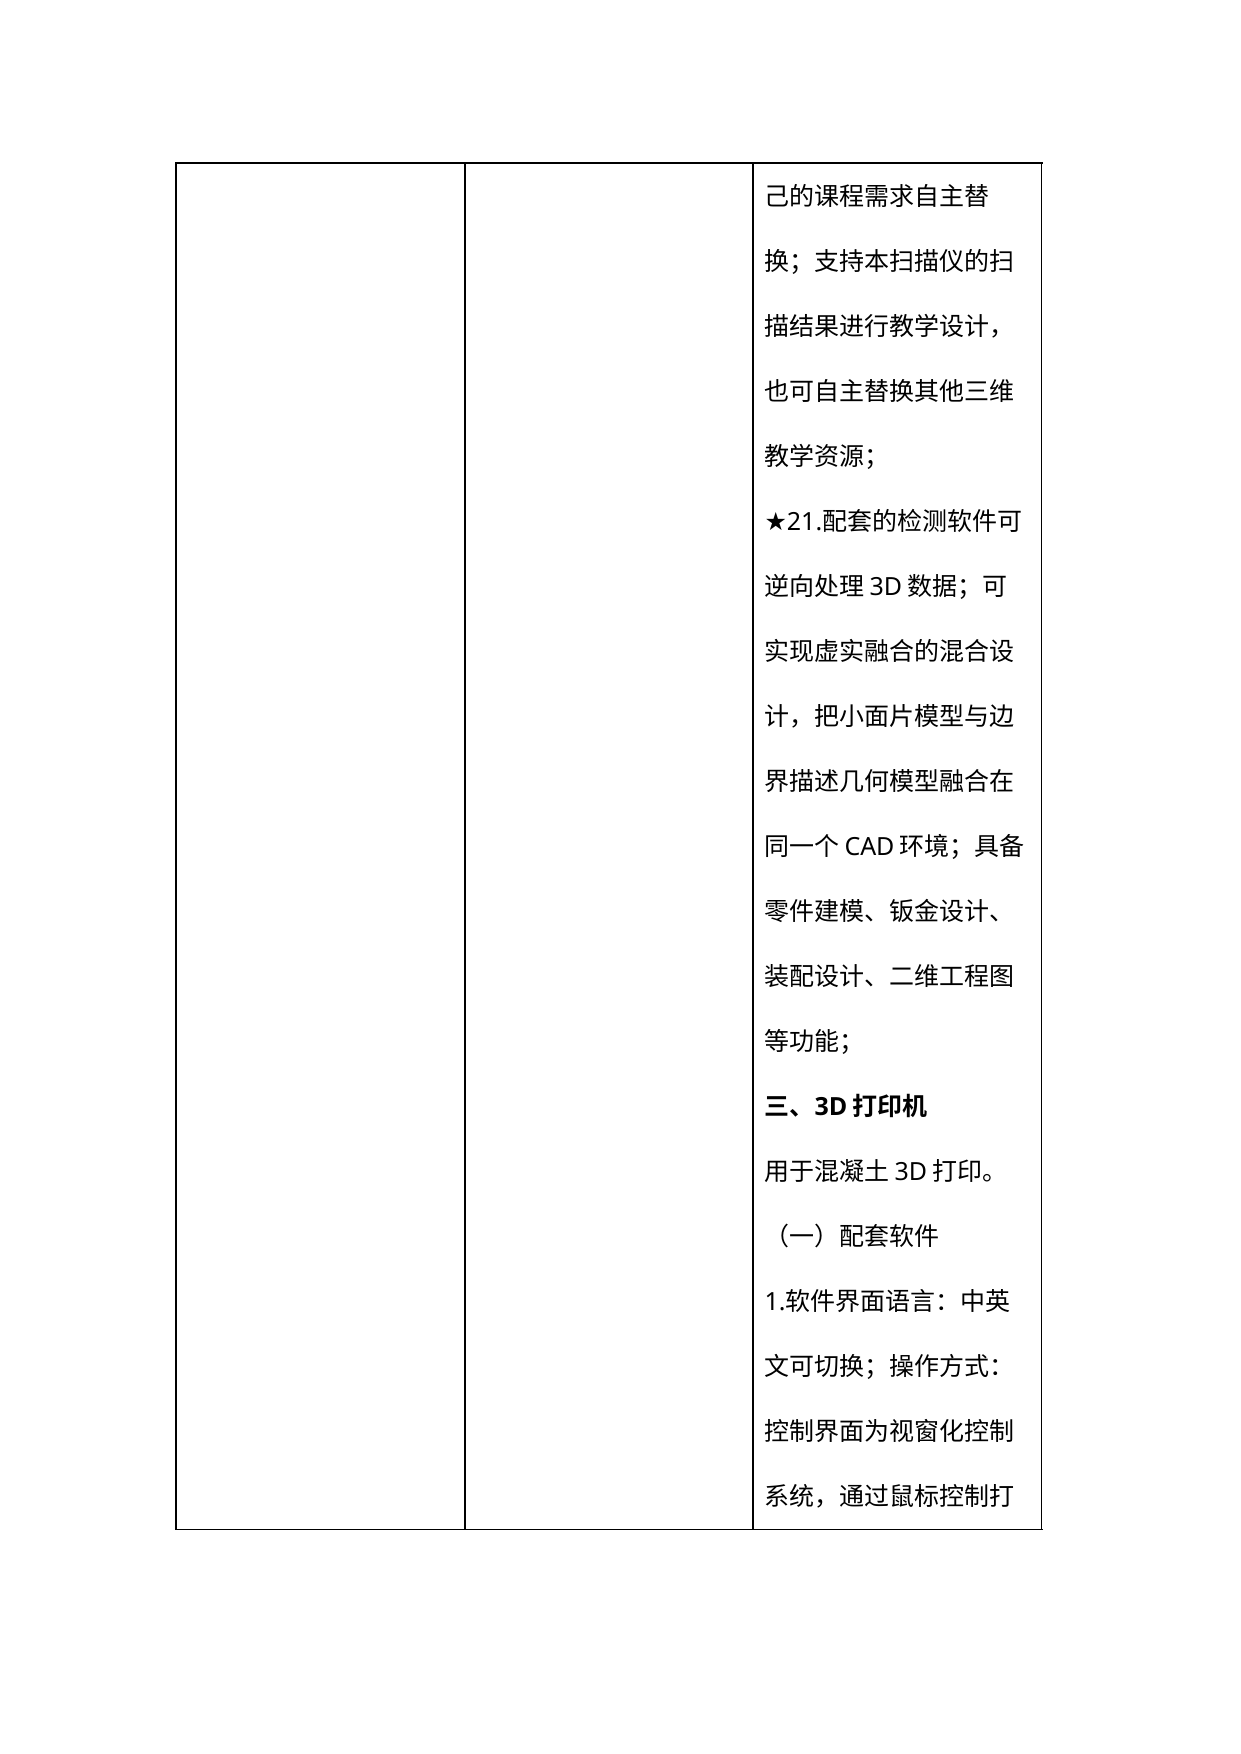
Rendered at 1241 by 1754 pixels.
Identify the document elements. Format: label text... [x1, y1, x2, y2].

table_cell [466, 164, 752, 1528]
table_cell 2 [177, 164, 464, 1528]
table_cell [754, 164, 1041, 1528]
